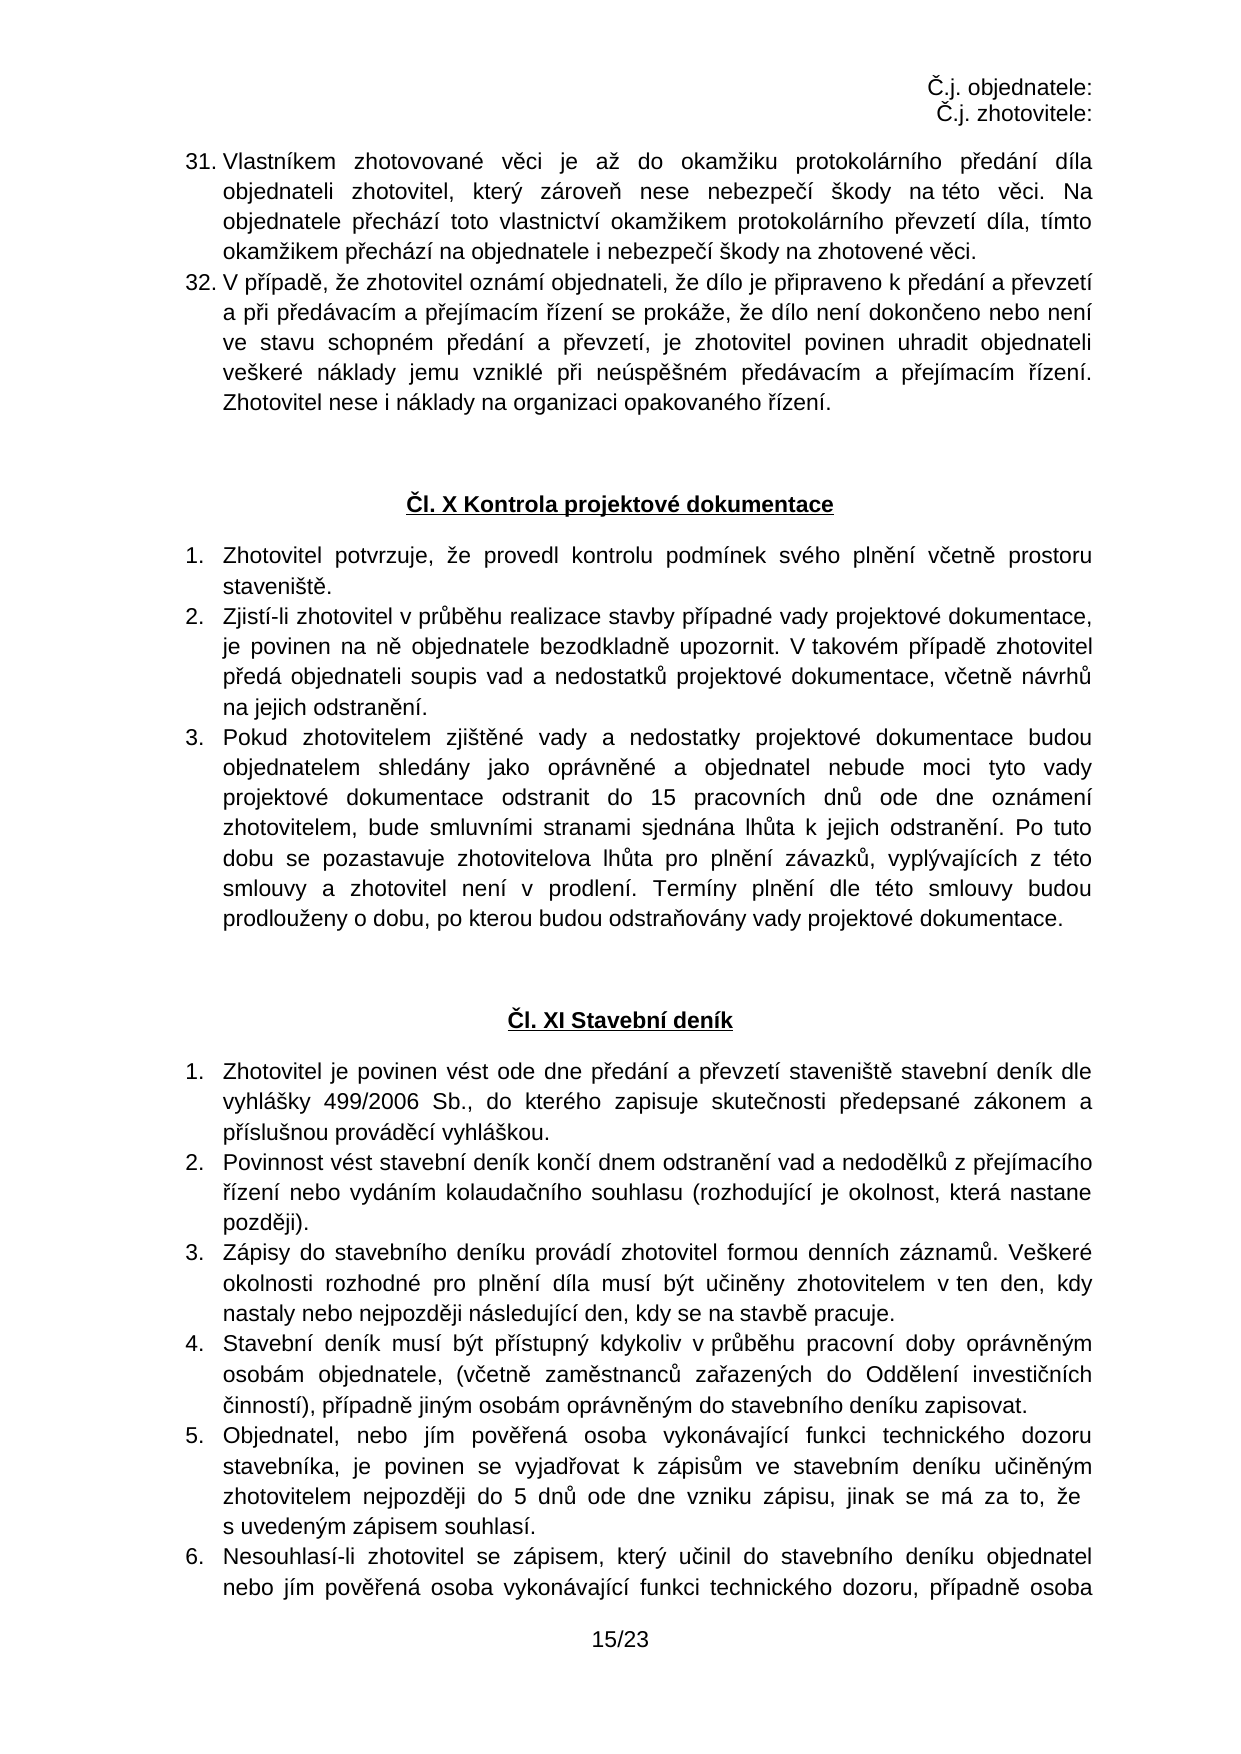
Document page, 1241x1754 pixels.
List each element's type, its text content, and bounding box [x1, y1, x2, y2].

text Čl. XI Stavební deník [148, 1007, 1093, 1033]
list Vlastníkem zhotovované věci je až do okamžiku protokolárního předání díla objednateli zhotovitel, který zároveň nese nebezpečí škody na této věci. Na objednatele přechází toto vlastnictví okamžikem protokolárního převzetí díla, tímto okamžikem přechází na objednatele i nebezpečí škody na zhotovené věci. [185, 148, 1093, 264]
list Zhotovitel potvrzuje, že provedl kontrolu podmínek svého plnění včetně prostoru staveniště. [185, 542, 1093, 599]
list Zápisy do stavebního deníku provádí zhotovitel formou denních záznamů. Veškeré okolnosti rozhodné pro plnění díla musí být učiněny zhotovitelem v ten den, kdy nastaly nebo nejpozději následující den, kdy se na stavbě pracuje. [185, 1239, 1093, 1326]
list Stavební deník musí být přístupný kdykoliv v průběhu pracovní doby oprávněným osobám objednatele, (včetně zaměstnanců zařazených do Oddělení investičních činností), případně jiným osobám oprávněným do stavebního deníku zapisovat. [185, 1330, 1093, 1419]
text Čl. X Kontrola projektové dokumentace [148, 491, 1093, 518]
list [185, 1543, 1093, 1600]
list Pokud zhotovitelem zjištěné vady a nedostatky projektové dokumentace budou objednatelem shledány jako oprávněné a objednatel nebude moci tyto vady projektové dokumentace odstranit do 15 pracovních dnů ode dne oznámení zhotovitelem, bude smluvními stranami sjednána lhůta k jejich odstranění. Po tuto dobu se pozastavuje zhotovitelova lhůta pro plnění závazků, vyplývajících z této smlouvy a zhotovitel není v prodlení. Termíny plnění dle této smlouvy budou prodlouženy o dobu, po kterou budou odstraňovány vady projektové dokumentace. [185, 724, 1093, 931]
list V případě, že zhotovitel oznámí objednateli, že dílo je připraveno k předání a převzetí a při předávacím a přejímacím řízení se prokáže, že dílo není dokončeno nebo není ve stavu schopném předání a převzetí, je zhotovitel povinen uhradit objednateli veškeré náklady jemu vzniklé při neúspěšném předávacím a přejímacím řízení. Zhotovitel nese i náklady na organizaci opakovaného řízení. [185, 268, 1093, 416]
list Povinnost vést stavební deník končí dnem odstranění vad a nedodělků z přejímacího řízení nebo vydáním kolaudačního souhlasu (rozhodující je okolnost, která nastane později). [185, 1149, 1093, 1235]
list Zjistí-li zhotovitel v průběhu realizace stavby případné vady projektové dokumentace, je povinen na ně objednatele bezodkladně upozornit. V takovém případě zhotovitel předá objednateli soupis vad a nedostatků projektové dokumentace, včetně návrhů na jejich odstranění. [185, 603, 1093, 720]
list Zhotovitel je povinen vést ode dne předání a převzetí staveniště stavební deník dle vyhlášky 499/2006 Sb., do kterého zapisuje skutečnosti předepsané zákonem a příslušnou prováděcí vyhláškou. [185, 1058, 1093, 1145]
list Objednatel, nebo jím pověřená osoba vykonávající funkci technického dozoru stavebníka, je povinen se vyjadřovat k zápisům ve stavebním deníku učiněným zhotovitelem nejpozději do 5 dnů ode dne vzniku zápisu, jinak se má za to, že s uvedeným zápisem souhlasí. [185, 1422, 1093, 1539]
